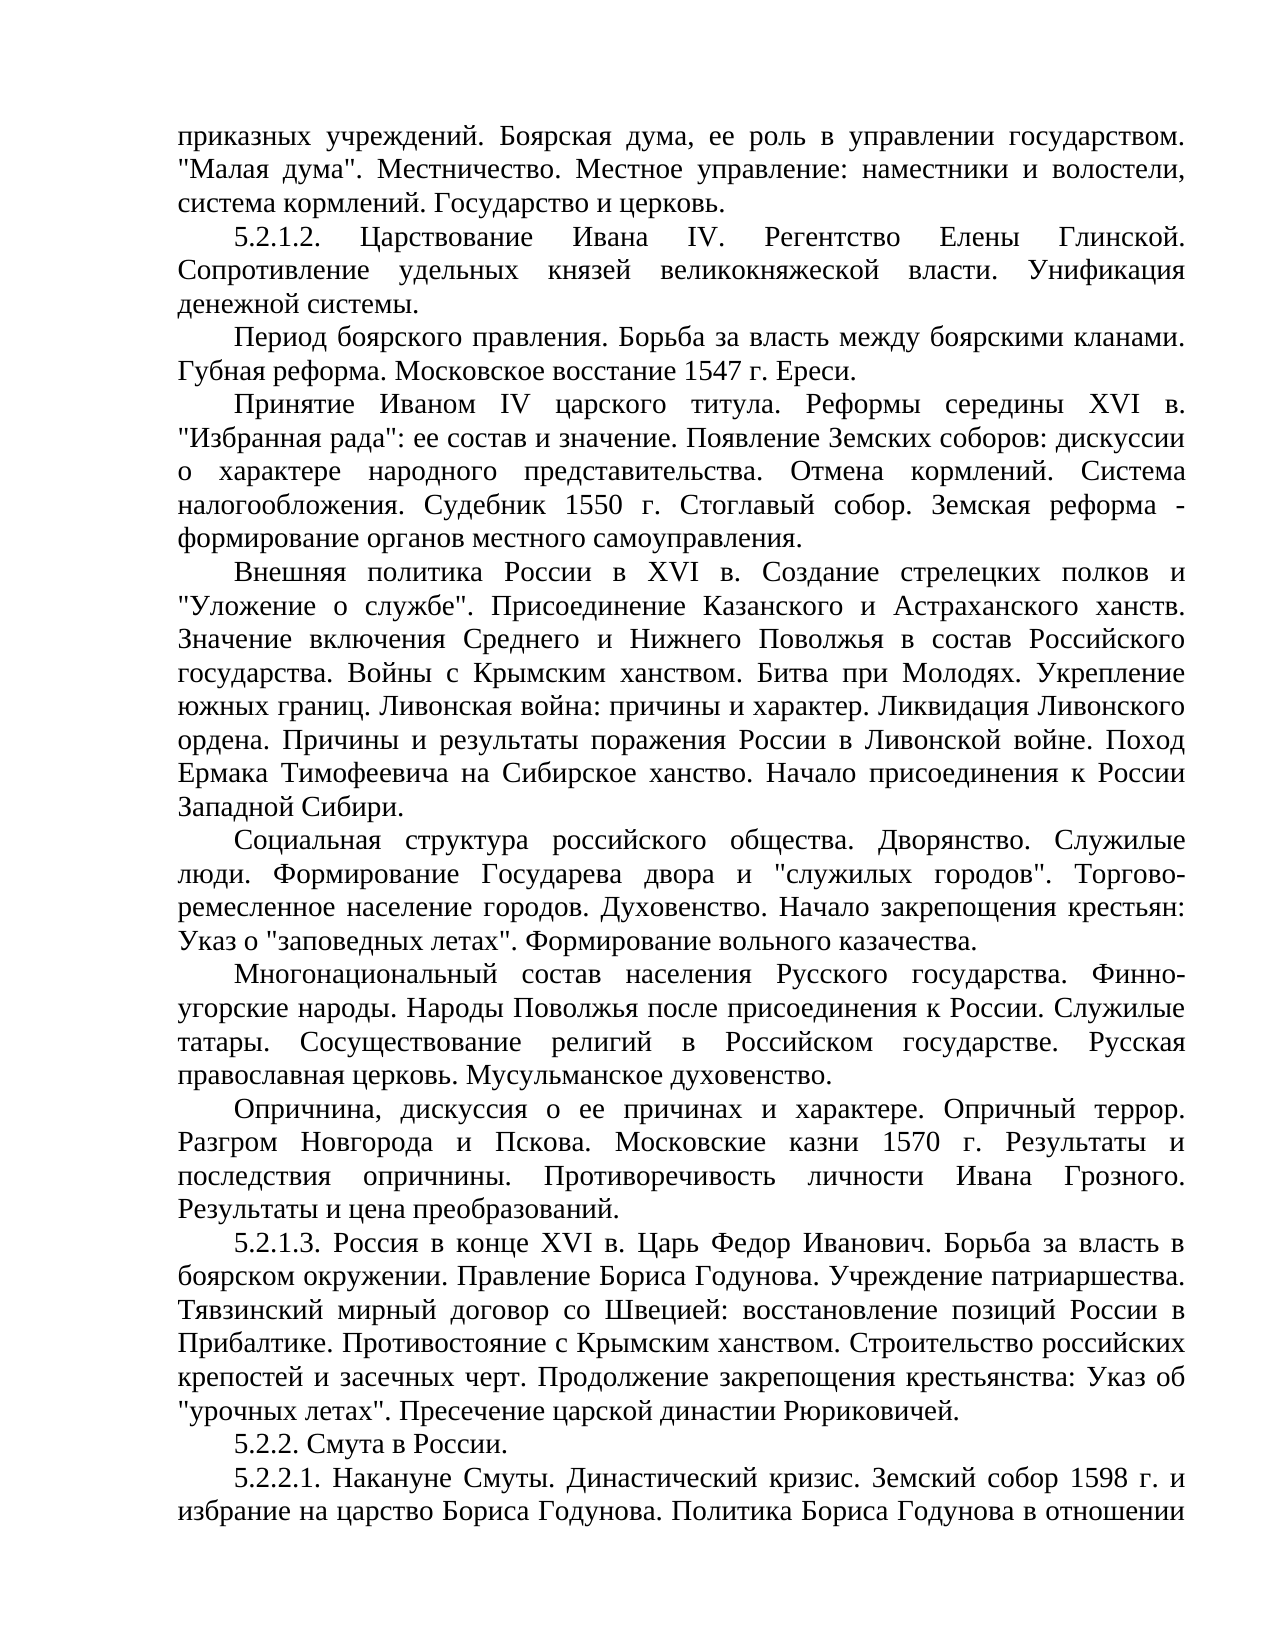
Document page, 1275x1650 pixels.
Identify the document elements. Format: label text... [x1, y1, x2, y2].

text Период боярского правления. Борьба за власть между боярскими кланами. Губная реформа. Московское восстание 1547 г. Ереси. [177, 319, 1186, 386]
text 5.2.1.2. Царствование Ивана IV. Регентство Елены Глинской. Сопротивление удельных князей великокняжеской власти. Унификация денежной системы. [177, 219, 1186, 319]
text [177, 118, 1186, 219]
text Принятие Иваном IV царского титула. Реформы середины XVI в. "Избранная рада": ее состав и значение. Появление Земских соборов: дискуссии о характере народного представительства. Отмена кормлений. Система налогообложения. Судебник 1550 г. Стоглавый собор. Земская реформа - формирование органов местного самоуправления. [177, 386, 1186, 554]
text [177, 1460, 1186, 1527]
text 5.2.2. Смута в России. [177, 1426, 1186, 1460]
text 5.2.1.3. Россия в конце XVI в. Царь Федор Иванович. Борьба за власть в боярском окружении. Правление Бориса Годунова. Учреждение патриаршества. Тявзинский мирный договор со Швецией: восстановление позиций России в Прибалтике. Противостояние с Крымским ханством. Строительство российских крепостей и засечных черт. Продолжение закрепощения крестьянства: Указ об "урочных летах". Пресечение царской династии Рюриковичей. [177, 1225, 1186, 1426]
text Внешняя политика России в XVI в. Создание стрелецких полков и "Уложение о службе". Присоединение Казанского и Астраханского ханств. Значение включения Среднего и Нижнего Поволжья в состав Российского государства. Войны с Крымским ханством. Битва при Молодях. Укрепление южных границ. Ливонская война: причины и характер. Ликвидация Ливонского ордена. Причины и результаты поражения России в Ливонской войне. Поход Ермака Тимофеевича на Сибирское ханство. Начало присоединения к России Западной Сибири. [177, 554, 1186, 822]
text Многонациональный состав населения Русского государства. Финно-угорские народы. Народы Поволжья после присоединения к России. Служилые татары. Сосуществование религий в Российском государстве. Русская православная церковь. Мусульманское духовенство. [177, 957, 1186, 1091]
text Опричнина, дискуссия о ее причинах и характере. Опричный террор. Разгром Новгорода и Пскова. Московские казни 1570 г. Результаты и последствия опричнины. Противоречивость личности Ивана Грозного. Результаты и цена преобразований. [177, 1091, 1186, 1225]
text Социальная структура российского общества. Дворянство. Служилые люди. Формирование Государева двора и "служилых городов". Торгово-ремесленное население городов. Духовенство. Начало закрепощения крестьян: Указ о "заповедных летах". Формирование вольного казачества. [177, 822, 1186, 957]
